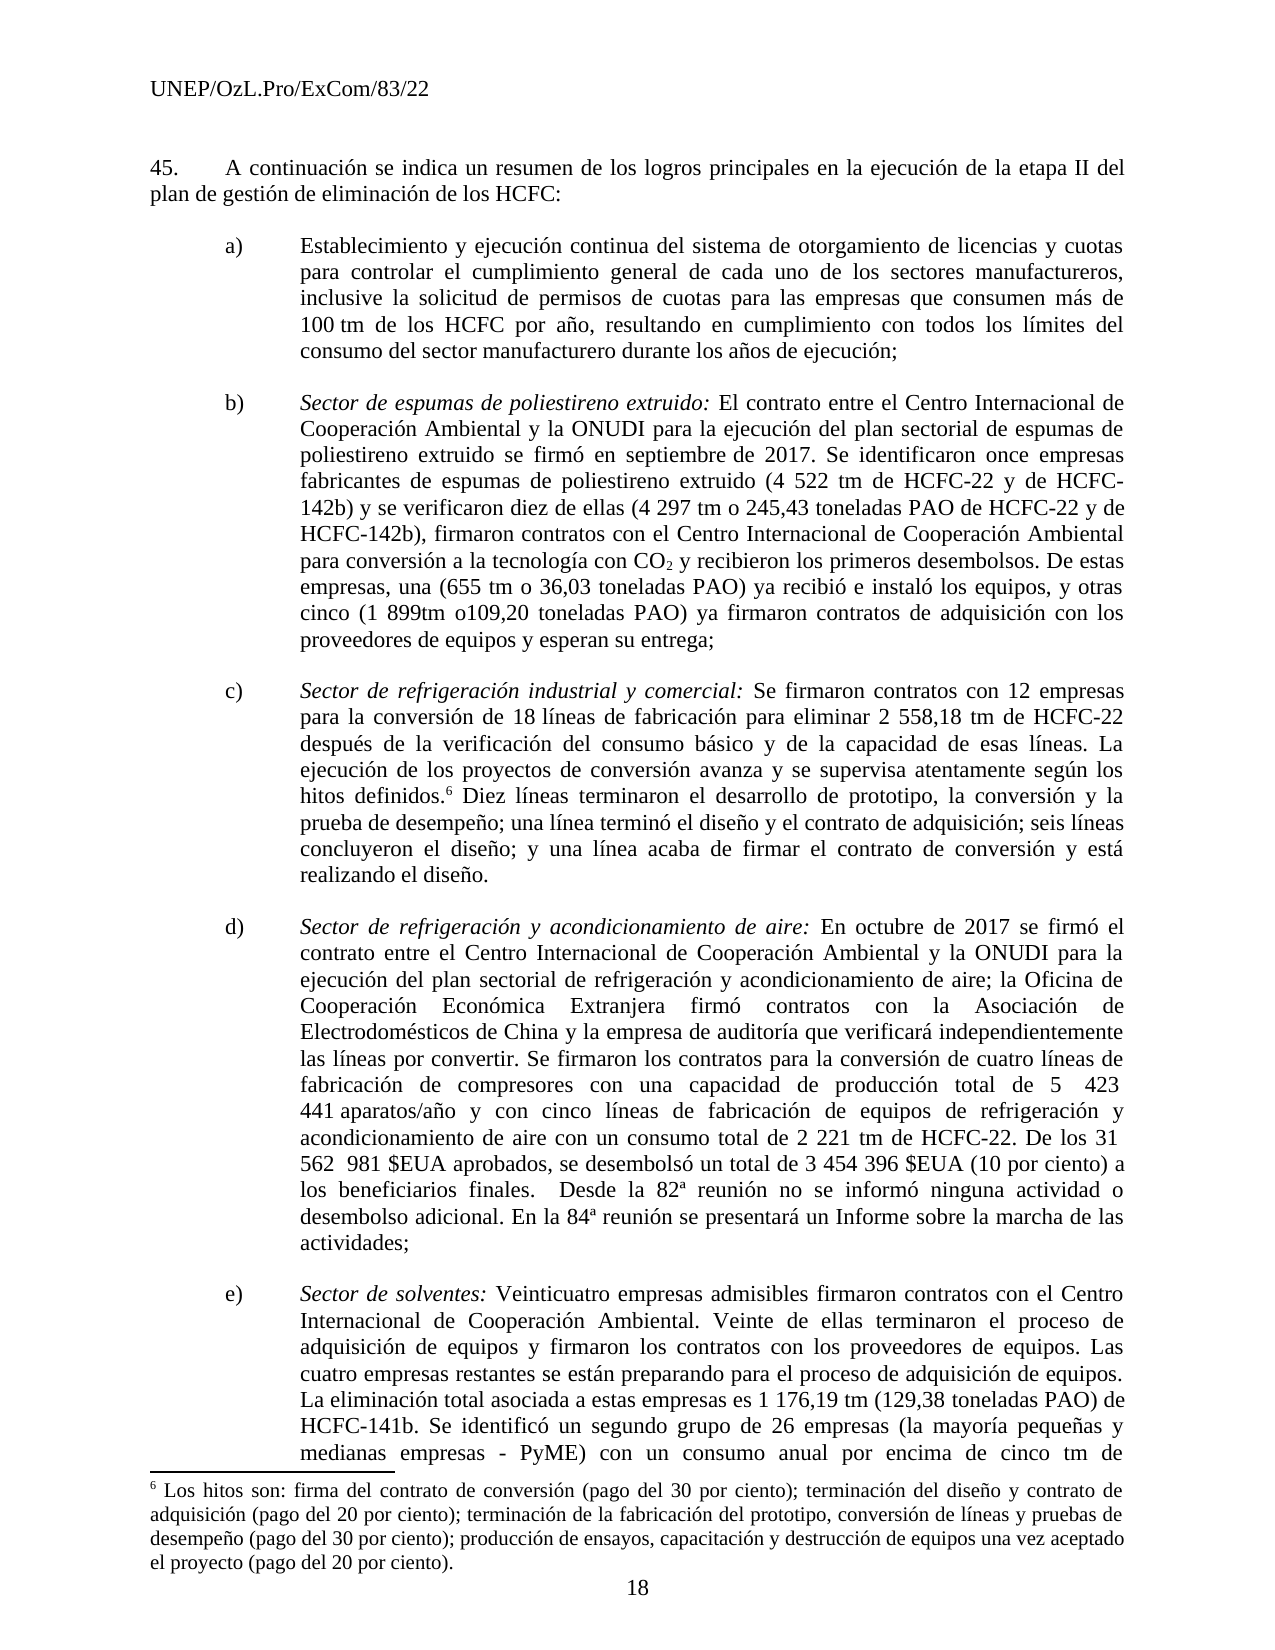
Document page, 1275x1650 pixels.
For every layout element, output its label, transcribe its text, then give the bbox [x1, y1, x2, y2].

subtitle A continuación se indica un resumen de los logros principales en la ejecución de la etapa II del plan de gestión de eliminación de los HCFC: [150, 154, 1125, 207]
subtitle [225, 1281, 1125, 1465]
subtitle Establecimiento y ejecución continua del sistema de otorgamiento de licencias y cuotas para controlar el cumplimiento general de cada uno de los sectores manufactureros, inclusive la solicitud de permisos de cuotas para las empresas que consumen más de 100 tm de los HCFC por año, resultando en cumplimiento con todos los límites del consumo del sector manufacturero durante los años de ejecución; [225, 232, 1125, 363]
subtitle Sector de refrigeración y acondicionamiento de aire: En octubre de 2017 se firmó el contrato entre el Centro Internacional de Cooperación Ambiental y la ONUDI para la ejecución del plan sectorial de refrigeración y acondicionamiento de aire; la Oficina de Cooperación Económica Extranjera firmó contratos con la Asociación de Electrodomésticos de China y la empresa de auditoría que verificará independientemente las líneas por convertir. Se firmaron los contratos para la conversión de cuatro líneas de fabricación de compresores con una capacidad de producción total de 5 423 441 aparatos/año y con cinco líneas de fabricación de equipos de refrigeración y acondicionamiento de aire con un consumo total de 2 221 tm de HCFC-22. De los 31 562 981 $EUA aprobados, se desembolsó un total de 3 454 396 $EUA (10 por ciento) a los beneficiarios finales. Desde la 82ª reunión no se informó ninguna actividad o desembolso adicional. En la 84ª reunión se presentará un Informe sobre la marcha de las actividades; [225, 913, 1125, 1256]
subtitle Sector de refrigeración industrial y comercial: Se firmaron contratos con 12 empresas para la conversión de 18 líneas de fabricación para eliminar 2 558,18 tm de HCFC-22 después de la verificación del consumo básico y de la capacidad de esas líneas. La ejecución de los proyectos de conversión avanza y se supervisa atentamente según los hitos definidos. Diez líneas terminaron el desarrollo de prototipo, la conversión y la prueba de desempeño; una línea terminó el diseño y el contrato de adquisición; seis líneas concluyeron el diseño; y una línea acaba de firmar el contrato de conversión y está realizando el diseño. [225, 677, 1125, 888]
subtitle Sector de espumas de poliestireno extruido: El contrato entre el Centro Internacional de Cooperación Ambiental y la ONUDI para la ejecución del plan sectorial de espumas de poliestireno extruido se firmó en septiembre de 2017. Se identificaron once empresas fabricantes de espumas de poliestireno extruido (4 522 tm de HCFC-22 y de HCFC-142b) y se verificaron diez de ellas (4 297 tm o 245,43 toneladas PAO de HCFC-22 y de HCFC-142b), firmaron contratos con el Centro Internacional de Cooperación Ambiental para conversión a la tecnología con CO2 y recibieron los primeros desembolsos. De estas empresas, una (655 tm o 36,03 toneladas PAO) ya recibió e instaló los equipos, y otras cinco (1 899tm o109,20 toneladas PAO) ya firmaron contratos de adquisición con los proveedores de equipos y esperan su entrega; [225, 388, 1125, 652]
